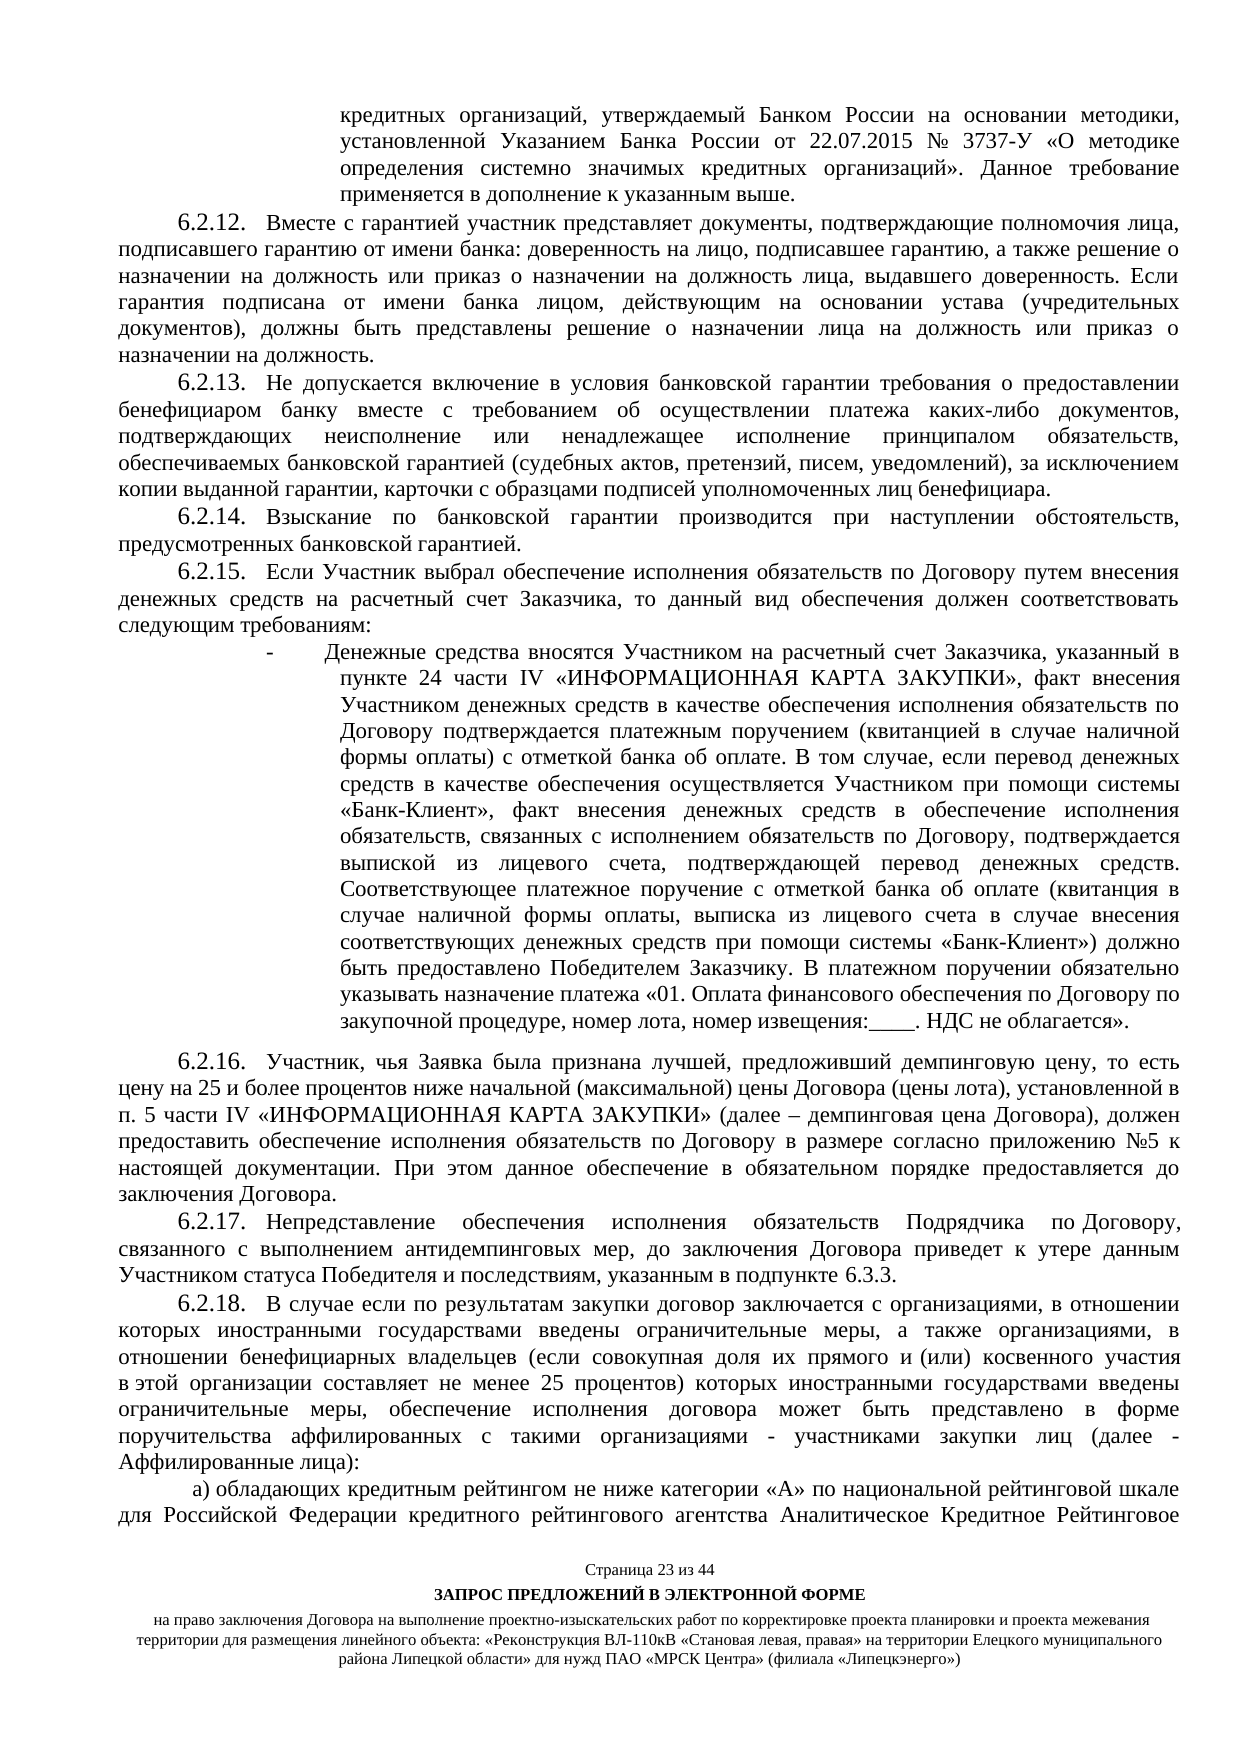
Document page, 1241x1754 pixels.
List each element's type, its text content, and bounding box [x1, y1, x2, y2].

list Денежные средства вносятся Участником на расчетный счет Заказчика, указанный в пункте 24 части IV «ИНФОРМАЦИОННАЯ КАРТА ЗАКУПКИ», факт внесения Участником денежных средств в качестве обеспечения исполнения обязательств по Договору подтверждается платежным поручением (квитанцией в случае наличной формы оплаты) с отметкой банка об оплате. В том случае, если перевод денежных средств в качестве обеспечения осуществляется Участником при помощи системы «Банк-Клиент», факт внесения денежных средств в обеспечение исполнения обязательств, связанных с исполнением обязательств по Договору, подтверждается выпиской из лицевого счета, подтверждающей перевод денежных средств. Соответствующее платежное поручение с отметкой банка об оплате (квитанция в случае наличной формы оплаты, выписка из лицевого счета в случае внесения соответствующих денежных средств при помощи системы «Банк-Клиент») должно быть предоставлено Победителем Заказчику. В платежном поручении обязательно указывать назначение платежа «01. Оплата финансового обеспечения по Договору по закупочной процедуре, номер лота, номер извещения:____. НДС не облагается». [266, 638, 1181, 1033]
subtitle Не допускается включение в условия банковской гарантии требования о предоставлении бенефициаром банку вместе с требованием об осуществлении платежа каких-либо документов, подтверждающих неисполнение или ненадлежащее исполнение принципалом обязательств, обеспечиваемых банковской гарантией (судебных актов, претензий, писем, уведомлений), за исключением копии выданной гарантии, карточки с образцами подписей уполномоченных лиц бенефициара. [118, 367, 1181, 501]
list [251, 101, 1181, 207]
subtitle Если Участник выбрал обеспечение исполнения обязательств по Договору путем внесения денежных средств на расчетный счет Заказчика, то данный вид обеспечения должен соответствовать следующим требованиям: [118, 556, 1181, 638]
subtitle Вместе с гарантией участник представляет документы, подтверждающие полномочия лица, подписавшего гарантию от имени банка: доверенность на лицо, подписавшее гарантию, а также решение о назначении на должность или приказ о назначении на должность лица, выдавшего доверенность. Если гарантия подписана от имени банка лицом, действующим на основании устава (учредительных документов), должны быть представлены решение о назначении лица на должность или приказ о назначении на должность. [118, 207, 1181, 367]
subtitle В случае если по результатам закупки договор заключается с организациями, в отношении которых иностранными государствами введены ограничительные меры, а также организациями, в отношении бенефициарных владельцев (если совокупная доля их прямого и (или) косвенного участия в этой организации составляет не менее 25 процентов) которых иностранными государствами введены ограничительные меры, обеспечение исполнения договора может быть представлено в форме поручительства аффилированных с такими организациями - участниками закупки лиц (далее - Аффилированные лица): [118, 1288, 1181, 1474]
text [118, 1474, 1181, 1527]
subtitle Участник, чья Заявка была признана лучшей, предложивший демпинговую цену, то есть цену на 25 и более процентов ниже начальной (максимальной) цены Договора (цены лота), установленной в п. 5 части IV «ИНФОРМАЦИОННАЯ КАРТА ЗАКУПКИ» (далее – демпинговая цена Договора), должен предоставить обеспечение исполнения обязательств по Договору в размере согласно приложению №5 к настоящей документации. При этом данное обеспечение в обязательном порядке предоставляется до заключения Договора. [118, 1046, 1181, 1206]
subtitle Взыскание по банковской гарантии производится при наступлении обстоятельств, предусмотренных банковской гарантией. [118, 501, 1181, 556]
subtitle Непредставление обеспечения исполнения обязательств Подрядчика по Договору, связанного с выполнением антидемпинговых мер, до заключения Договора приведет к утере данным Участником статуса Победителя и последствиям, указанным в подпункте 6.3.3. [118, 1206, 1181, 1288]
